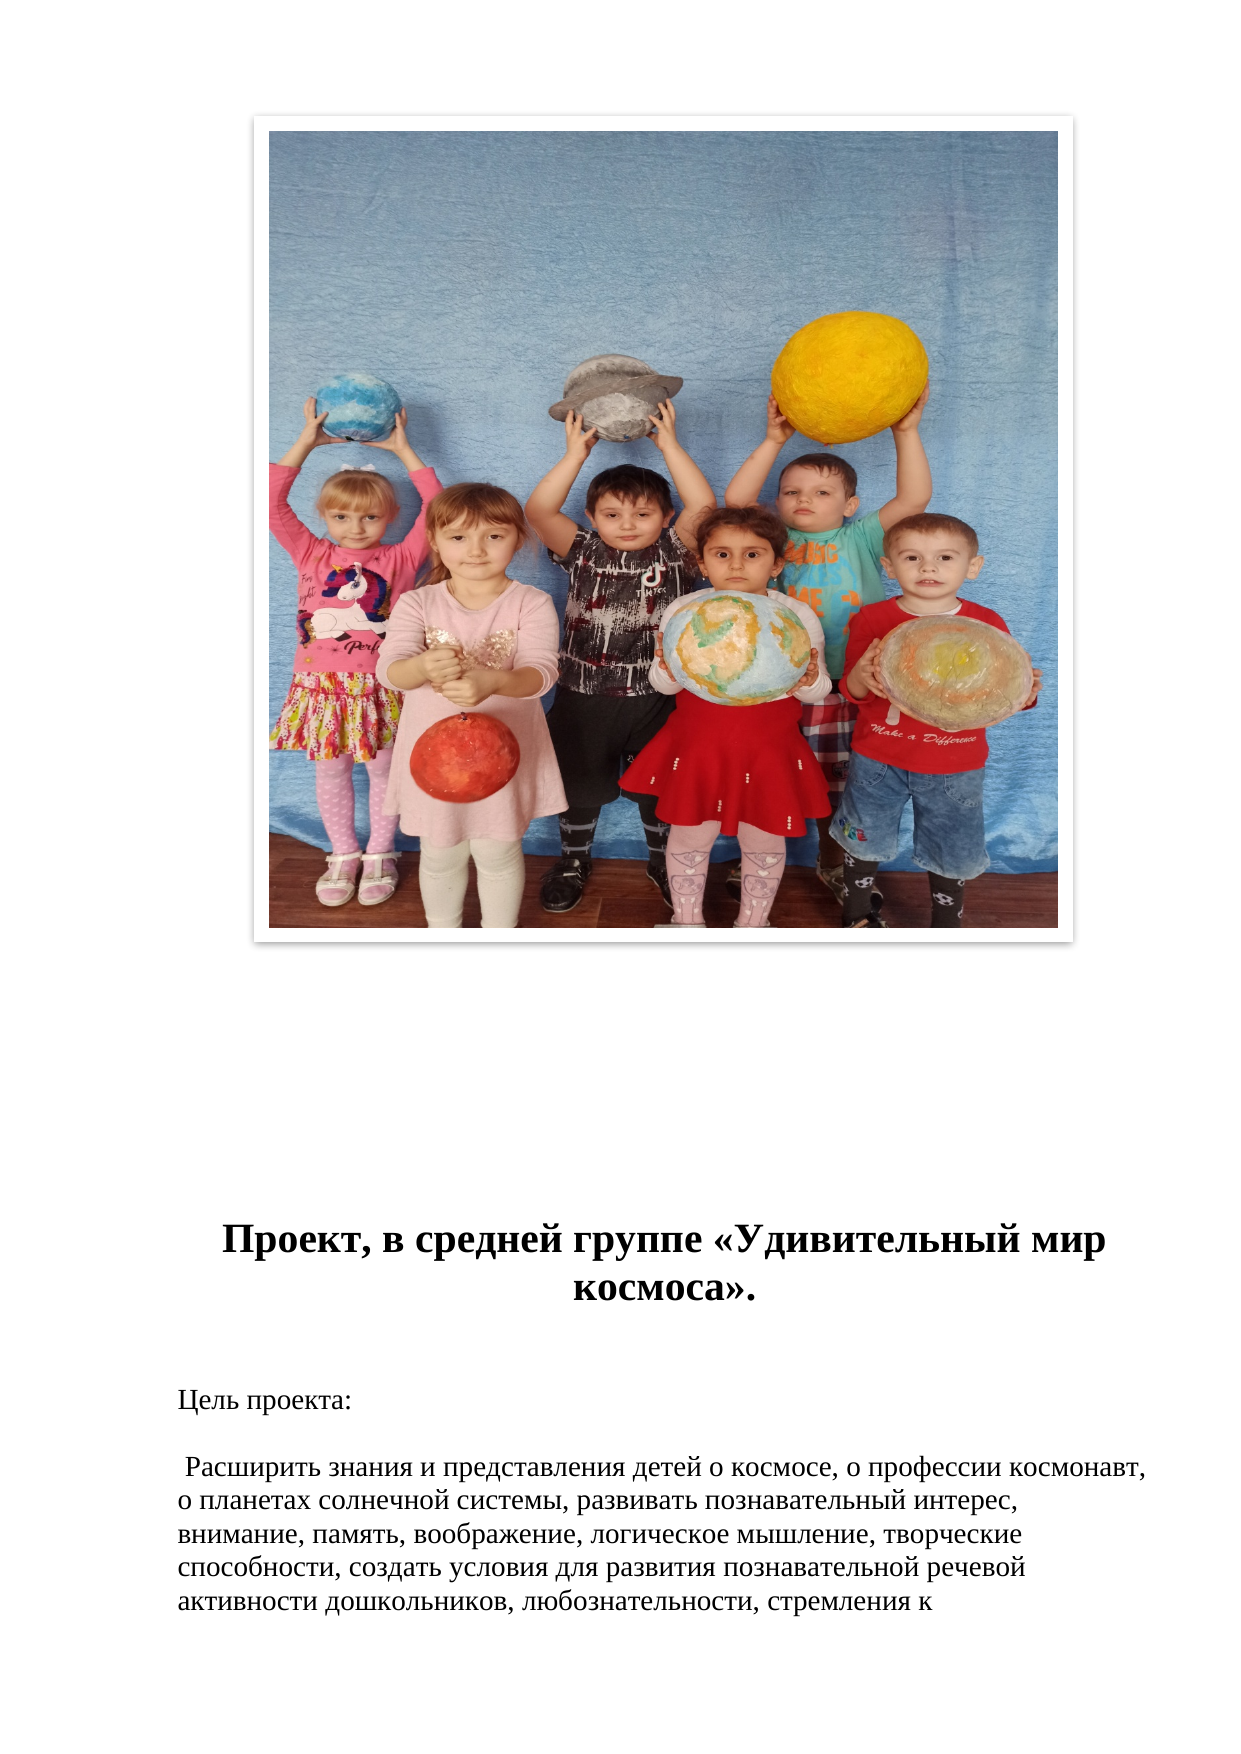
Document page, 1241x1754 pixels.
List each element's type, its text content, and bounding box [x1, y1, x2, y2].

text Проект, в средней группе «Удивительный мир космоса». [177, 1213, 1152, 1309]
text Цель проекта: [177, 1382, 1152, 1415]
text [177, 1449, 1152, 1617]
picture [269, 131, 1058, 928]
